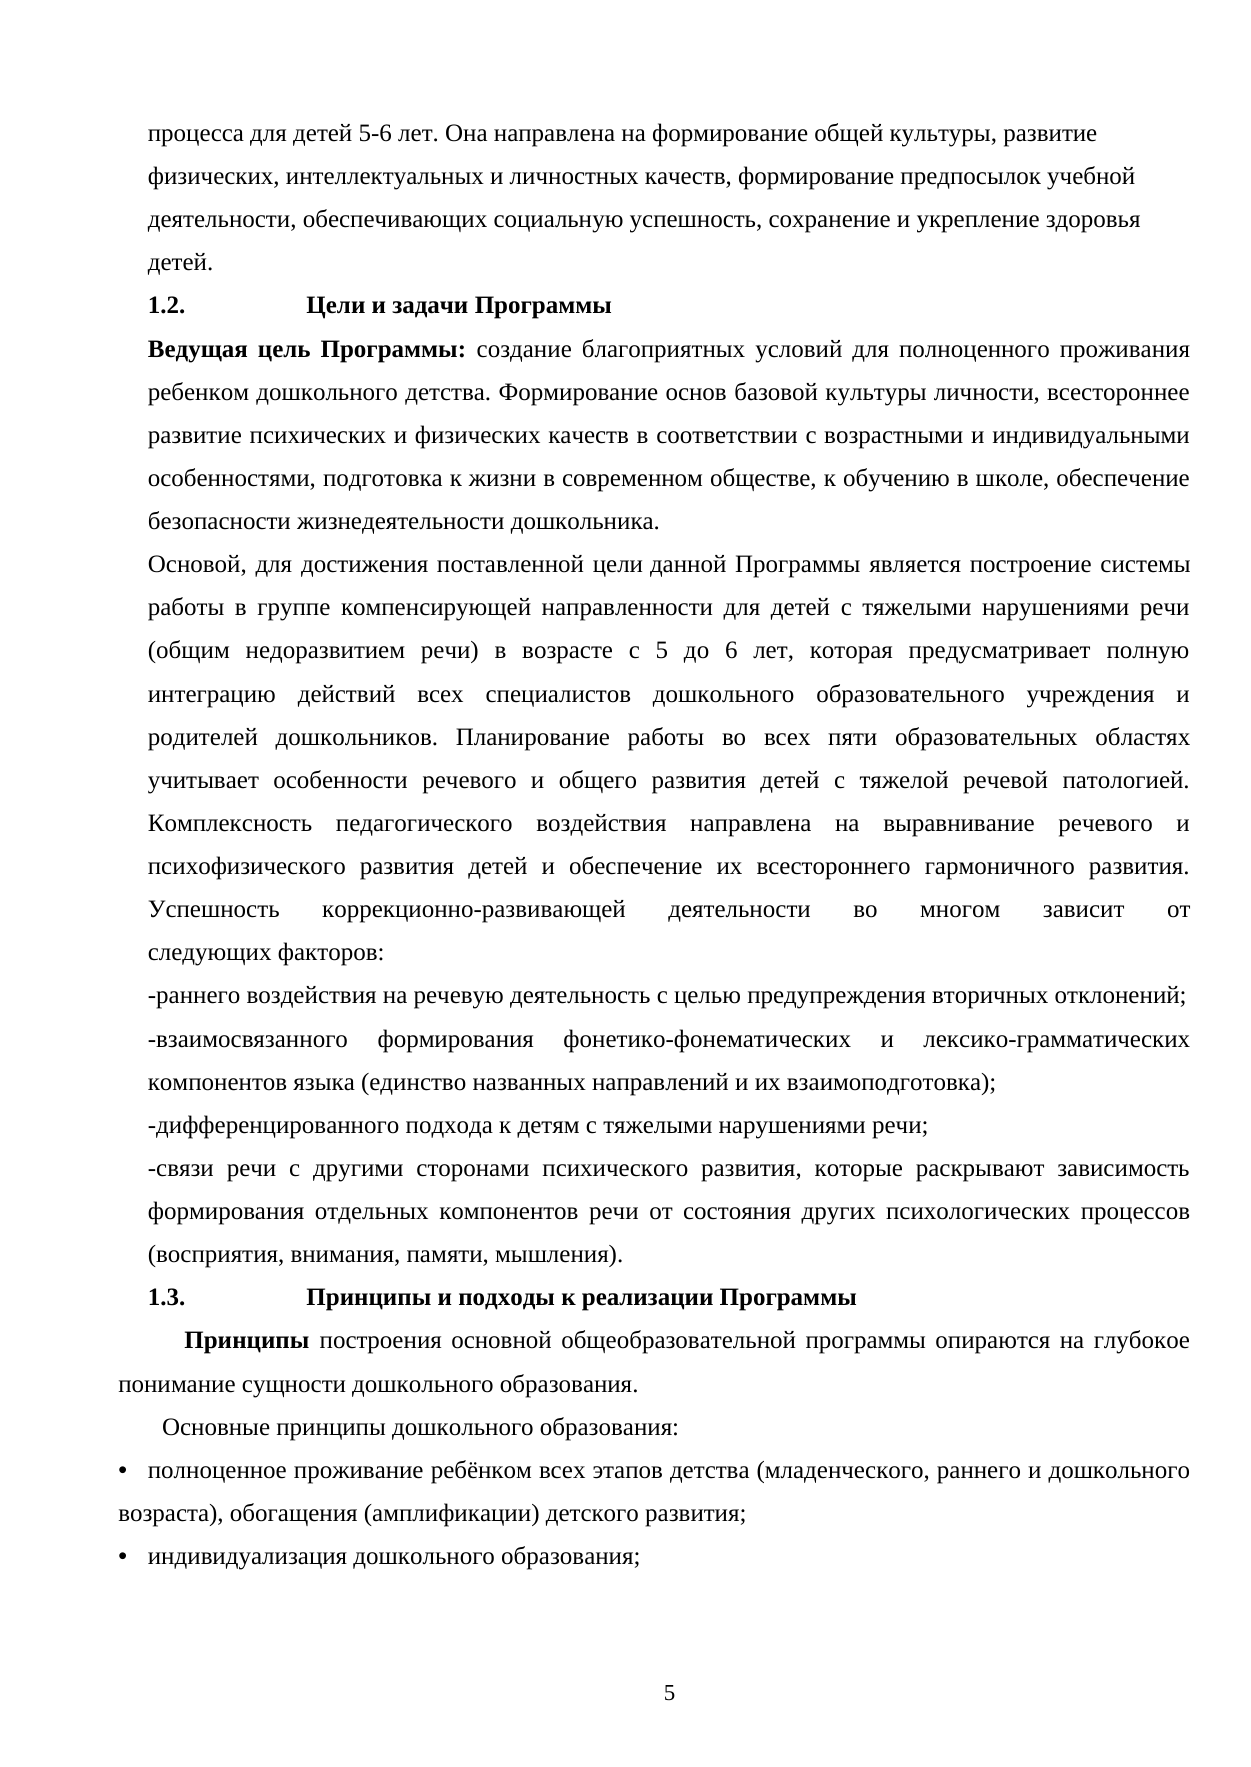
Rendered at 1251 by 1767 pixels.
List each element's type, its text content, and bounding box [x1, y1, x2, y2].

subtitle Цели и задачи Программы [148, 291, 1191, 319]
subtitle Принципы и подходы к реализации Программы [148, 1282, 1191, 1311]
list индивидуализация дошкольного образования; [118, 1541, 1191, 1570]
text процесса для детей 5-6 лет. Она направлена на формирование общей культуры, развитие [118, 118, 1191, 147]
text -взаимосвязанного формирования фонетико-фонематических и лексико-грамматических компонентов языка (единство названных направлений и их взаимоподготовка); [148, 1024, 1191, 1096]
text физических, интеллектуальных и личностных качеств, формирование предпосылок учебной [118, 161, 1191, 190]
text деятельности, обеспечивающих социальную успешность, сохранение и укрепление здоровья [118, 204, 1191, 233]
text детей. [118, 247, 1191, 276]
text Основой, для достижения поставленной цели данной Программы является построение системы работы в группе компенсирующей направленности для детей с тяжелыми нарушениями речи (общим недоразвитием речи) в возрасте с 5 до 6 лет, которая предусматривает полную интеграцию действий всех специалистов дошкольного образовательного учреждения и родителей дошкольников. Планирование работы во всех пяти образовательных областях учитывает особенности речевого и общего развития детей с тяжелой речевой патологией. Комплексность педагогического воздействия направлена на выравнивание речевого и психофизического развития детей и обеспечение их всестороннего гармоничного развития. Успешность коррекционно-развивающей деятельности во многом зависит от следующих факторов: [148, 549, 1191, 966]
text Принципы построения основной общеобразовательной программы опираются на глубокое понимание сущности дошкольного образования. [118, 1326, 1191, 1397]
text Основные принципы дошкольного образования: [118, 1412, 1191, 1441]
text Ведущая цель Программы: создание благоприятных условий для полноценного проживания ребенком дошкольного детства. Формирование основ базовой культуры личности, всестороннее развитие психических и физических качеств в соответствии с возрастными и индивидуальными особенностями, подготовка к жизни в современном обществе, к обучению в школе, обеспечение безопасности жизнедеятельности дошкольника. [148, 334, 1191, 535]
text -связи речи с другими сторонами психического развития, которые раскрывают зависимость формирования отдельных компонентов речи от состояния других психологических процессов (восприятия, внимания, памяти, мышления). [148, 1153, 1191, 1268]
text -дифференцированного подхода к детям с тяжелыми нарушениями речи; [148, 1110, 1191, 1139]
text -раннего воздействия на речевую деятельность с целью предупреждения вторичных отклонений; [148, 981, 1191, 1009]
list полноценное проживание ребёнком всех этапов детства (младенческого, раннего и дошкольного возраста), обогащения (амплификации) детского развития; [118, 1455, 1191, 1527]
